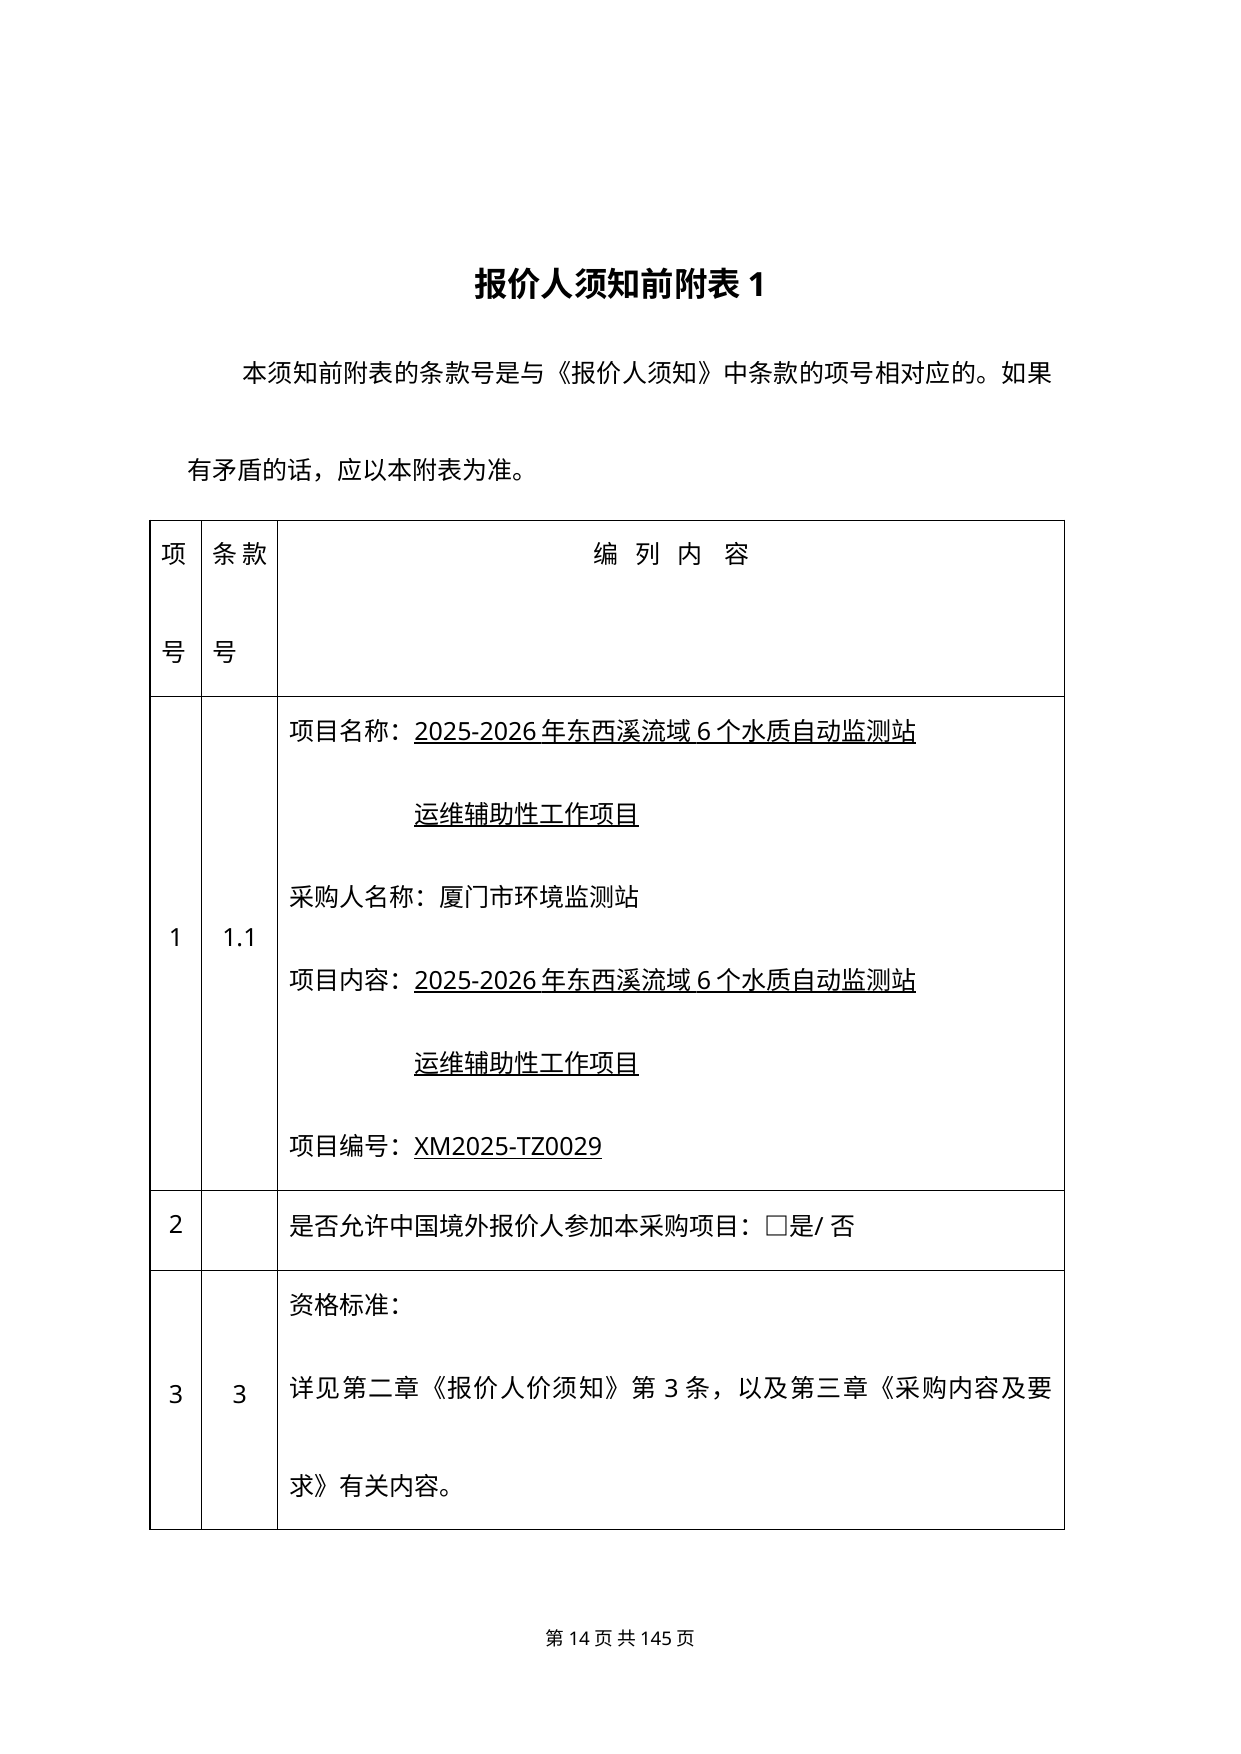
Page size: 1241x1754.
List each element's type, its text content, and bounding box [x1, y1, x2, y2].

table_cell [202, 1191, 277, 1270]
table_cell 2 [151, 1191, 201, 1270]
text 本须知前附表的条款号是与《报价人须知》中条款的项号相对应的。如果有矛盾的话，应以本附表为准。 [187, 339, 1053, 501]
table_cell 项目名称：2025-2026年东西溪流域6个水质自动监测站 运维辅助性工作项目 采购人名称：厦门市环境监测站 项目内容：2025-2026年东西溪流域6个水质自动监测站 运维辅助性工作项目 项目编号：XM2025-TZ0029 [278, 697, 1064, 1190]
table_header 条款号 [202, 521, 277, 696]
table_cell 1 [151, 697, 201, 1190]
table_cell 3 [151, 1271, 201, 1529]
table_cell 是否允许中国境外报价人参加本采购项目：□是/ 否 [278, 1191, 1064, 1270]
table_cell 资格标准： 详见第二章《报价人价须知》第3条，以及第三章《采购内容及要求》有关内容。 [278, 1271, 1064, 1529]
text 报价人须知前附表1 [187, 250, 1053, 315]
table_header 编 列 内 容 [278, 521, 1064, 696]
table_cell 3 [202, 1271, 277, 1529]
table_header 项号 [151, 521, 201, 696]
table_cell 1.1 [202, 697, 277, 1190]
